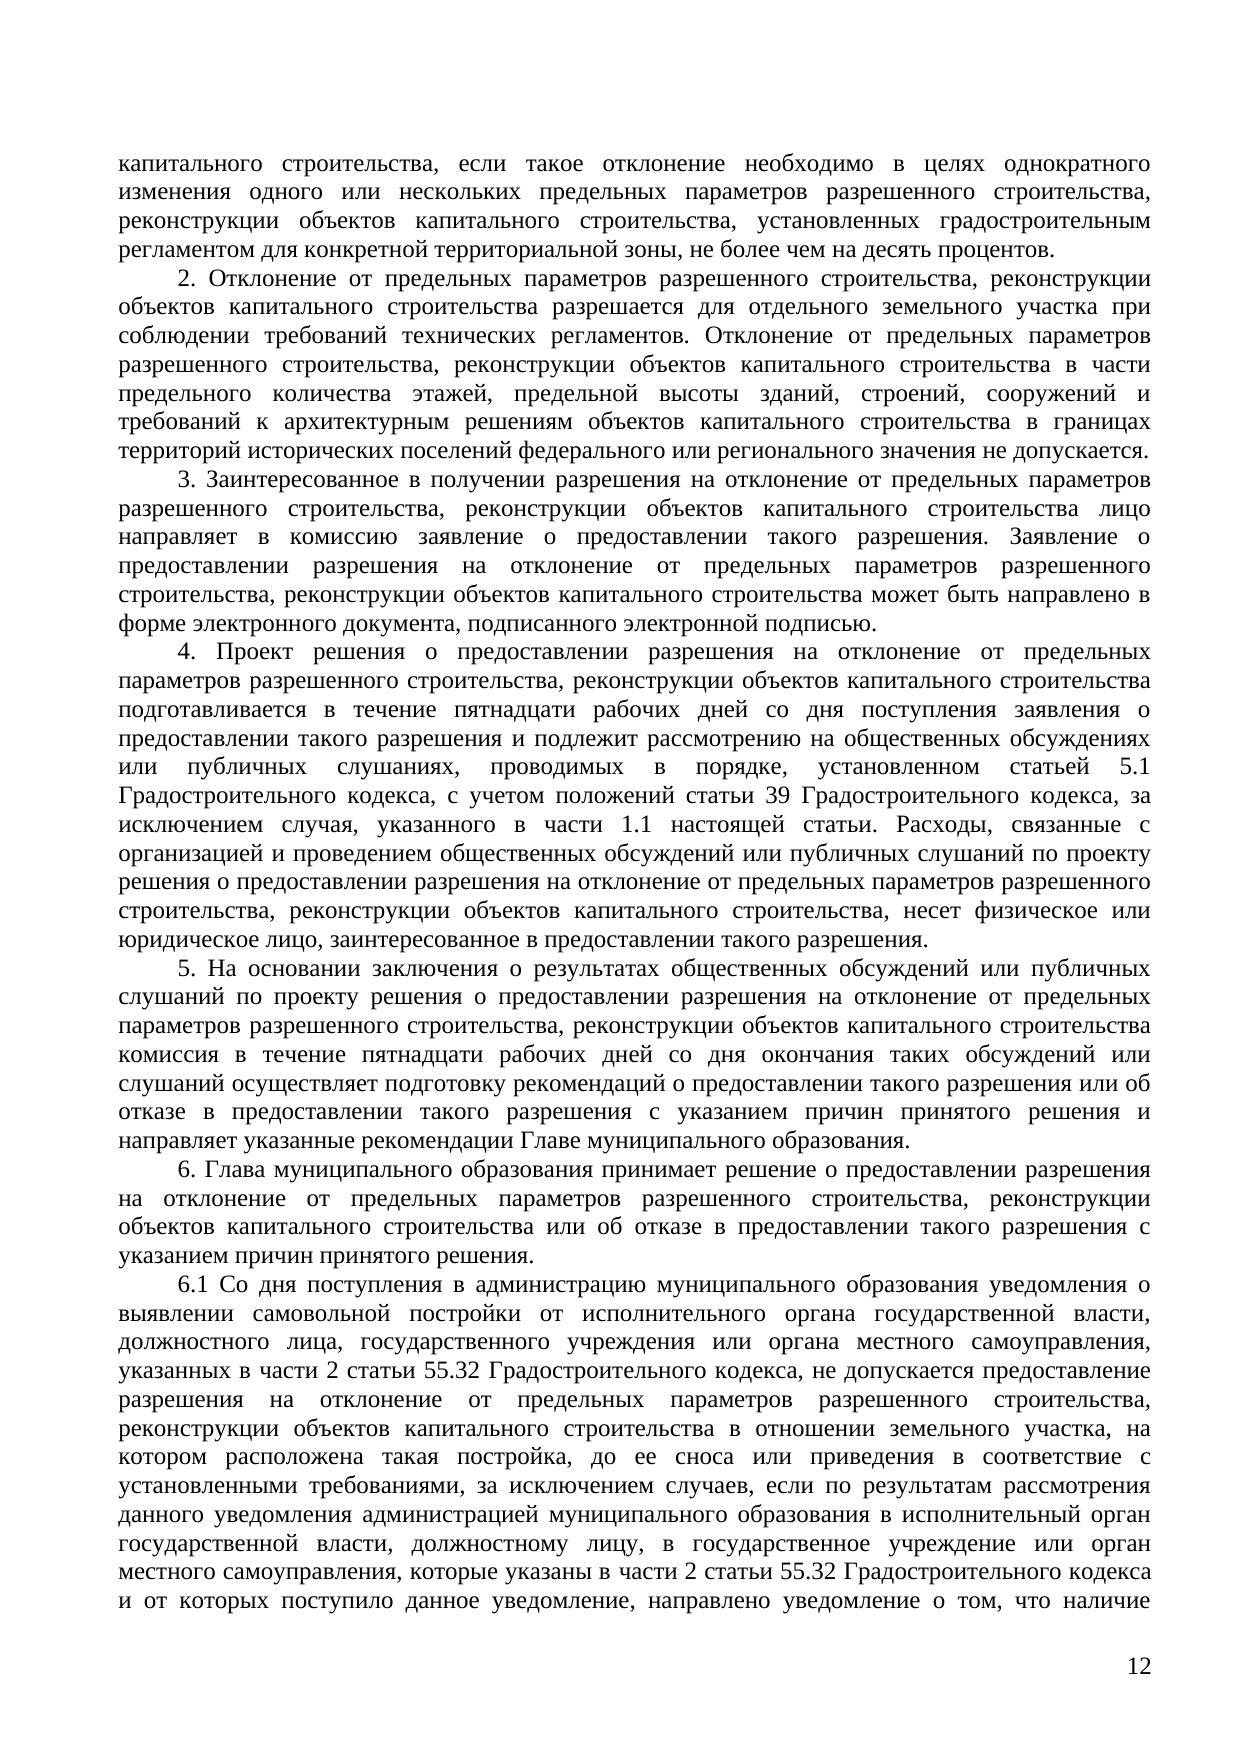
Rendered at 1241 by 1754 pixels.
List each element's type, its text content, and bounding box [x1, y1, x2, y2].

text 3. Заинтересованное в получении разрешения на отклонение от предельных параметров разрешенного строительства, реконструкции объектов капитального строительства лицо направляет в комиссию заявление о предоставлении такого разрешения. Заявление о предоставлении разрешения на отклонение от предельных параметров разрешенного строительства, реконструкции объектов капитального строительства может быть направлено в форме электронного документа, подписанного электронной подписью. [118, 464, 1152, 636]
text 5. На основании заключения о результатах общественных обсуждений или публичных слушаний по проекту решения о предоставлении разрешения на отклонение от предельных параметров разрешенного строительства, реконструкции объектов капитального строительства комиссия в течение пятнадцати рабочих дней со дня окончания таких обсуждений или слушаний осуществляет подготовку рекомендаций о предоставлении такого разрешения или об отказе в предоставлении такого разрешения с указанием причин принятого решения и направляет указанные рекомендации Главе муниципального образования. [118, 953, 1152, 1154]
text 4. Проект решения о предоставлении разрешения на отклонение от предельных параметров разрешенного строительства, реконструкции объектов капитального строительства подготавливается в течение пятнадцати рабочих дней со дня поступления заявления о предоставлении такого разрешения и подлежит рассмотрению на общественных обсуждениях или публичных слушаниях, проводимых в порядке, установленном статьей 5.1 Градостроительного кодекса, с учетом положений статьи 39 Градостроительного кодекса, за исключением случая, указанного в части 1.1 настоящей статьи. Расходы, связанные с организацией и проведением общественных обсуждений или публичных слушаний по проекту решения о предоставлении разрешения на отклонение от предельных параметров разрешенного строительства, реконструкции объектов капитального строительства, несет физическое или юридическое лицо, заинтересованное в предоставлении такого разрешения. [118, 636, 1152, 953]
text 6. Глава муниципального образования принимает решение о предоставлении разрешения на отклонение от предельных параметров разрешенного строительства, реконструкции объектов капитального строительства или об отказе в предоставлении такого разрешения с указанием причин принятого решения. [118, 1154, 1152, 1269]
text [118, 148, 1152, 263]
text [118, 1269, 1152, 1614]
text 2. Отклонение от предельных параметров разрешенного строительства, реконструкции объектов капитального строительства разрешается для отдельного земельного участка при соблюдении требований технических регламентов. Отклонение от предельных параметров разрешенного строительства, реконструкции объектов капитального строительства в части предельного количества этажей, предельной высоты зданий, строений, сооружений и требований к архитектурным решениям объектов капитального строительства в границах территорий исторических поселений федерального или регионального значения не допускается. [118, 263, 1152, 464]
